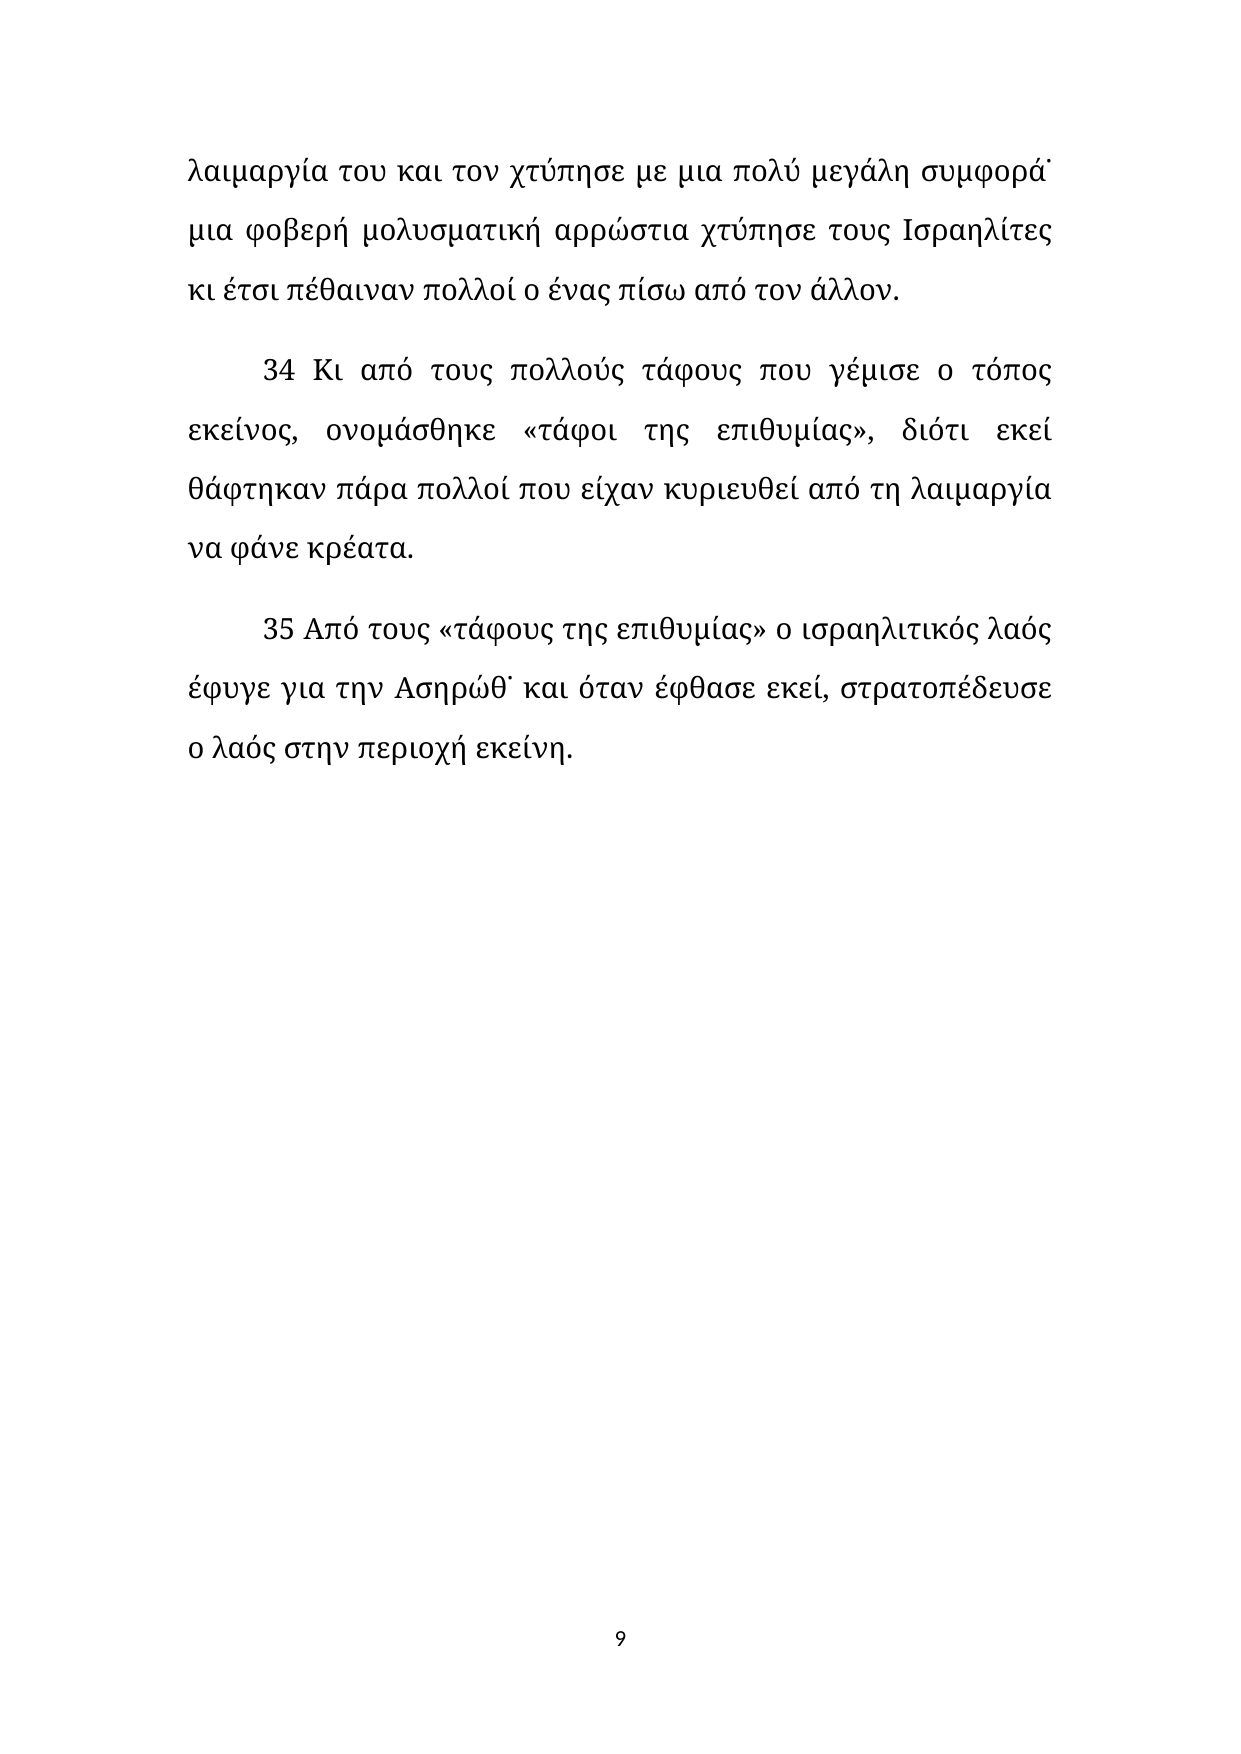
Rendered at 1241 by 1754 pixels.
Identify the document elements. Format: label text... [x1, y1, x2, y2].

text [187, 150, 1053, 309]
text 34 Κι από τους πολλούς τάφους που γέμισε ο τόπος εκείνος, ονομάσθηκε «τάφοι της επιθυμίας», διότι εκεί θάφτηκαν πάρα πολλοί που είχαν κυριευθεί από τη λαιμαργία να φάνε κρέατα. [187, 349, 1053, 567]
text 35 Από τους «τάφους της επιθυμίας» ο ισραηλιτικός λαός έφυγε για την Ασηρώθ˙ και όταν έφθασε εκεί, στρατοπέδευσε ο λαός στην περιοχή εκείνη. [187, 608, 1053, 767]
